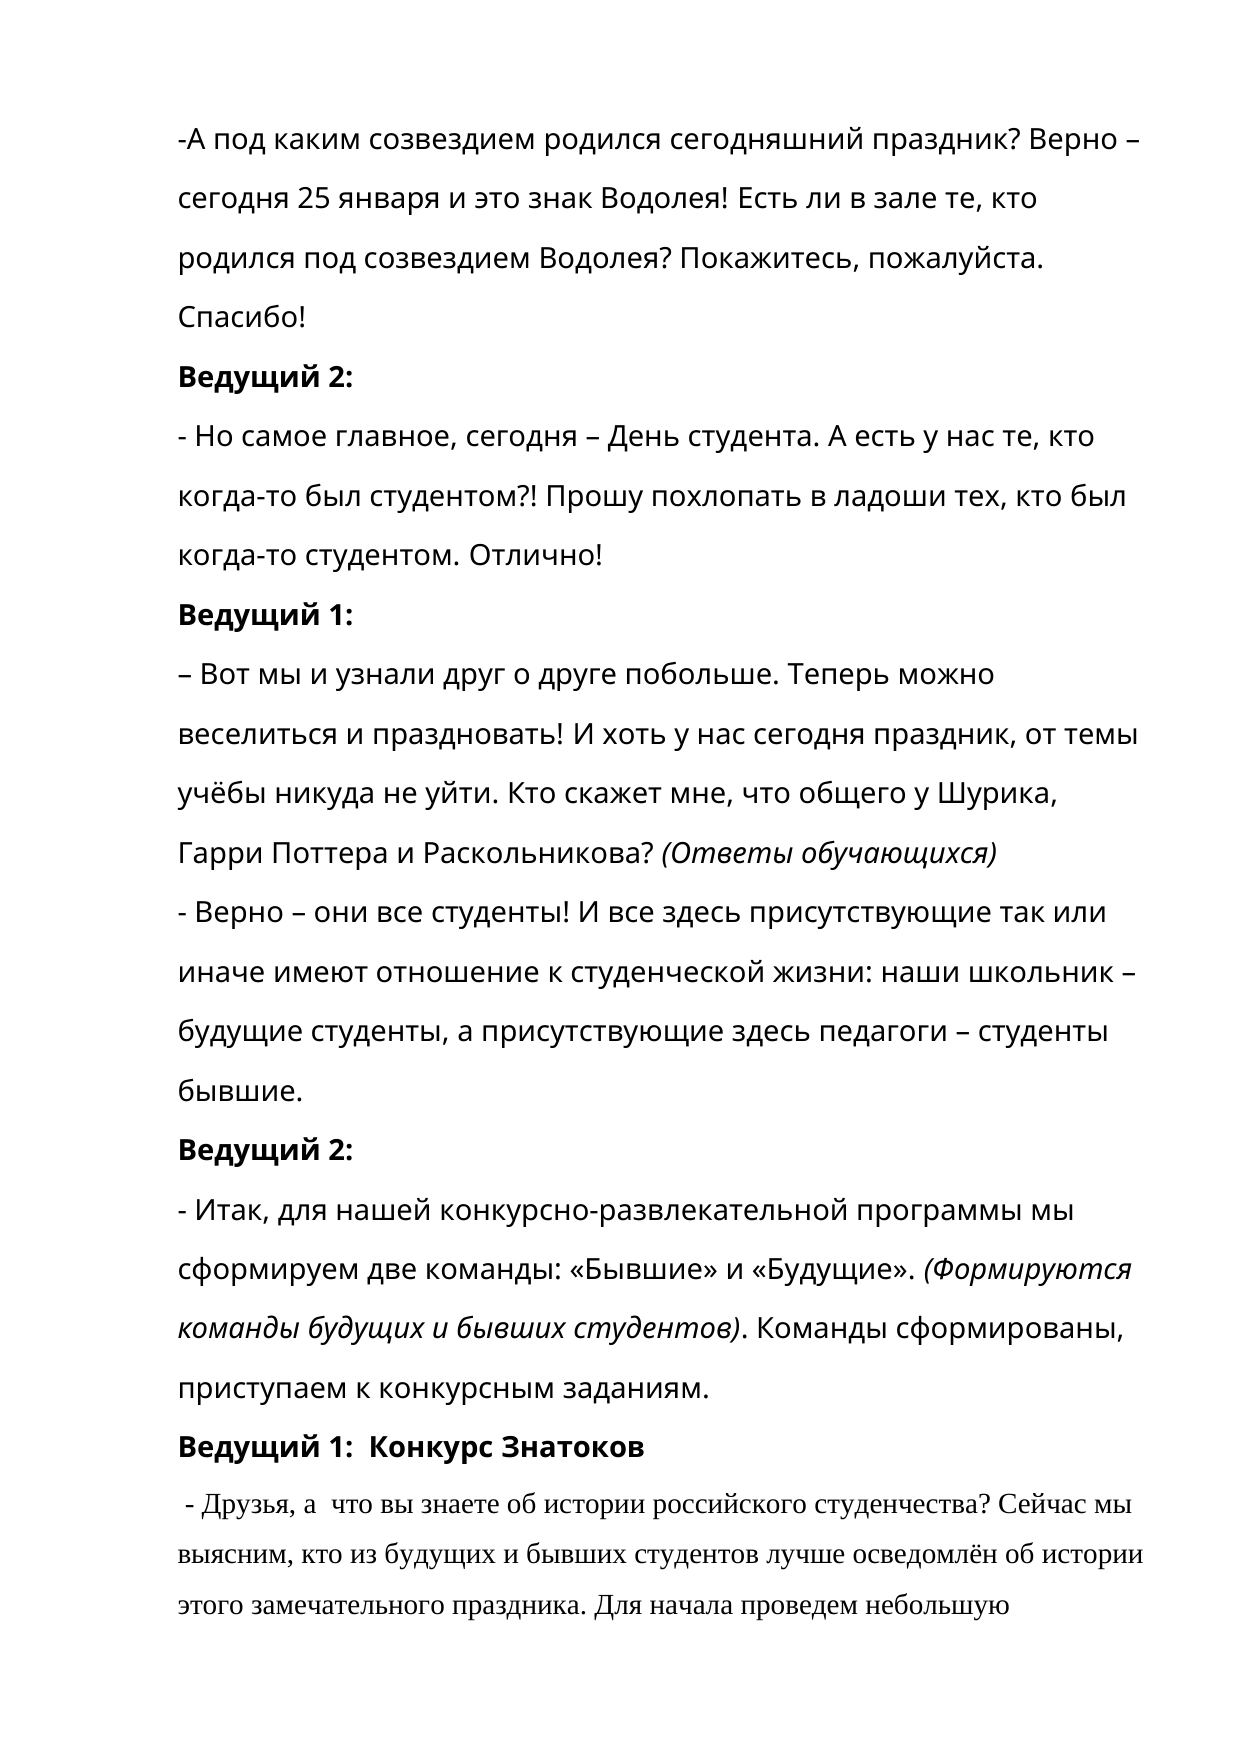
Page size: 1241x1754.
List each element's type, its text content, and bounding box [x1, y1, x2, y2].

text Ведущий 2: [177, 1129, 1152, 1169]
text Ведущий 2: [177, 356, 1152, 396]
text -А под каким созвездием родился сегодняшний праздник? Верно – сегодня 25 января и это знак Водолея! Есть ли в зале те, кто родился под созвездием Водолея? Покажитесь, пожалуйста. Спасибо! [177, 118, 1152, 336]
text Ведущий 1: [177, 594, 1152, 634]
text - Итак, для нашей конкурсно-развлекательной программы мы сформируем две команды: «Бывшие» и «Будущие». (Формируются команды будущих и бывших студентов). Команды сформированы, приступаем к конкурсным заданиям. [177, 1189, 1152, 1407]
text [177, 1486, 1152, 1620]
text - Верно – они все студенты! И все здесь присутствующие так или иначе имеют отношение к студенческой жизни: наши школьник – будущие студенты, а присутствующие здесь педагоги – студенты бывшие. [177, 891, 1152, 1109]
text - Но самое главное, сегодня – День студента. А есть у нас те, кто когда-то был студентом?! Прошу похлопать в ладоши тех, кто был когда-то студентом. Отлично! [177, 416, 1152, 574]
text Ведущий 1: Конкурс Знатоков [177, 1427, 1152, 1466]
text – Вот мы и узнали друг о друге побольше. Теперь можно веселиться и праздновать! И хоть у нас сегодня праздник, от темы учёбы никуда не уйти. Кто скажет мне, что общего у Шурика, Гарри Поттера и Раскольникова? (Ответы обучающихся) [177, 653, 1152, 872]
